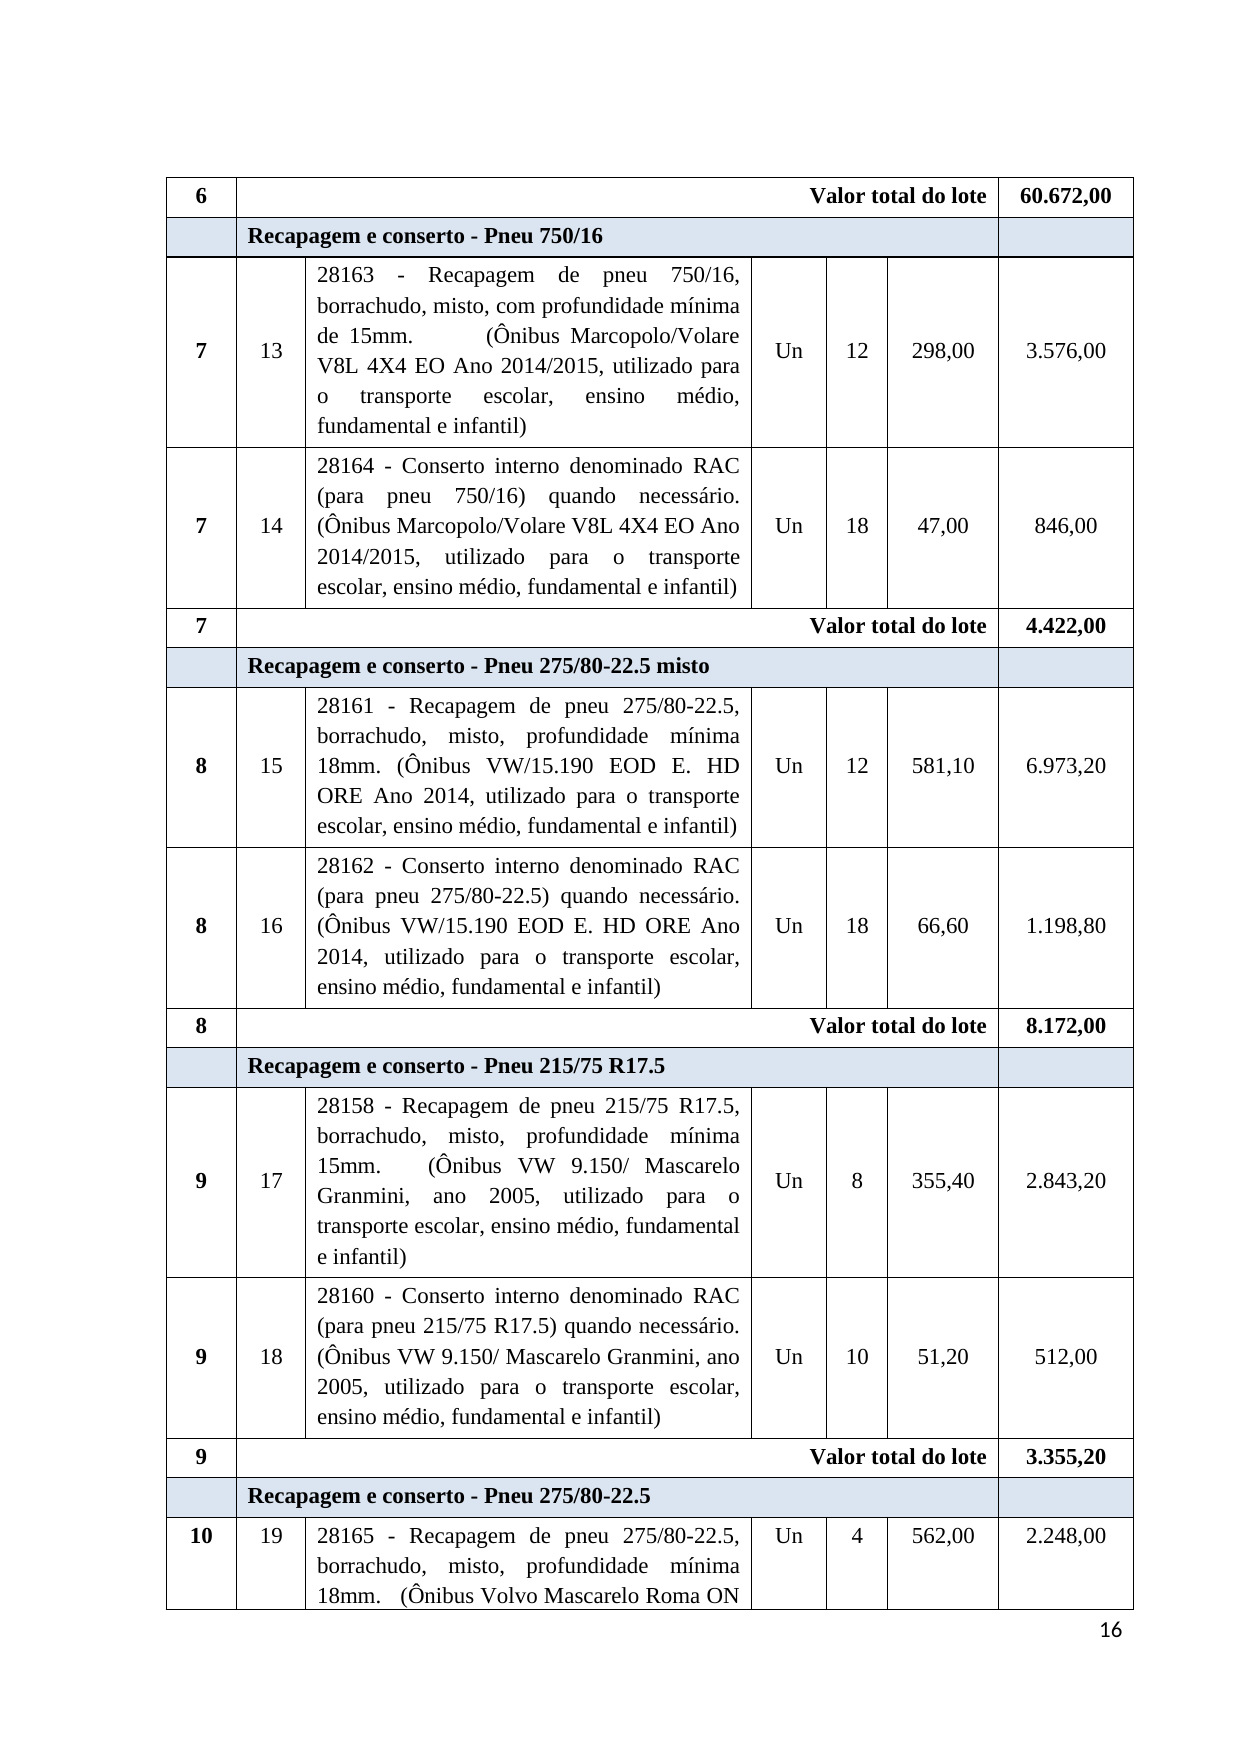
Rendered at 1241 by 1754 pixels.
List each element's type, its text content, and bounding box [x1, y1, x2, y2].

table_cell Un [752, 258, 826, 447]
table_cell 3.576,00 [999, 258, 1133, 447]
table_cell 13 [237, 258, 305, 447]
table_cell Un [752, 848, 826, 1007]
table_cell 2.843,20 [999, 1088, 1133, 1277]
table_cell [306, 1518, 751, 1609]
table_cell Un [752, 448, 826, 607]
table_cell 7 [167, 258, 236, 447]
table_cell 14 [237, 448, 305, 607]
table_cell 4.422,00 [999, 609, 1133, 647]
table_cell Un [752, 1088, 826, 1277]
table_cell 12 [827, 258, 887, 447]
table_cell 9 [167, 1439, 236, 1477]
table_cell 10 [167, 1518, 236, 1609]
table_cell [167, 1478, 236, 1517]
table_cell 2.248,00 [999, 1518, 1133, 1609]
table_cell 28158 - Recapagem de pneu 215/75 R17.5, borrachudo, misto, profundidade mínima 15mm. (Ônibus VW 9.150/ Mascarelo Granmini, ano 2005, utilizado para o transporte escolar, ensino médio, fundamental e infantil) [306, 1088, 751, 1277]
table_cell 846,00 [999, 448, 1133, 607]
table_cell [999, 1048, 1133, 1087]
table_cell 18 [827, 848, 887, 1007]
table_cell [167, 218, 236, 256]
table_cell 10 [827, 1278, 887, 1438]
table_cell 8.172,00 [999, 1009, 1133, 1047]
table_cell 298,00 [888, 258, 998, 447]
table_cell 28160 - Conserto interno denominado RAC (para pneu 215/75 R17.5) quando necessário. (Ônibus VW 9.150/ Mascarelo Granmini, ano 2005, utilizado para o transporte escolar, ensino médio, fundamental e infantil) [306, 1278, 751, 1438]
table_cell Valor total do lote [237, 1009, 998, 1047]
table_cell 7 [167, 448, 236, 607]
table_cell 8 [167, 848, 236, 1007]
table_cell 12 [827, 688, 887, 847]
table_cell 512,00 [999, 1278, 1133, 1438]
table_cell 28162 - Conserto interno denominado RAC (para pneu 275/80-22.5) quando necessário. (Ônibus VW/15.190 EOD E. HD ORE Ano 2014, utilizado para o transporte escolar, ensino médio, fundamental e infantil) [306, 848, 751, 1007]
table_cell 28164 - Conserto interno denominado RAC (para pneu 750/16) quando necessário. (Ônibus Marcopolo/Volare V8L 4X4 EO Ano 2014/2015, utilizado para o transporte escolar, ensino médio, fundamental e infantil) [306, 448, 751, 607]
table_cell Recapagem e conserto - Pneu 215/75 R17.5 [237, 1048, 998, 1087]
table_cell 60.672,00 [999, 178, 1133, 217]
table_cell 3.355,20 [999, 1439, 1133, 1477]
table_cell Recapagem e conserto - Pneu 275/80-22.5 misto [237, 648, 998, 687]
table_cell 562,00 [888, 1518, 998, 1609]
table_cell [167, 648, 236, 687]
table_cell [167, 1048, 236, 1087]
table_cell 8 [167, 1009, 236, 1047]
table_cell [999, 648, 1133, 687]
table_cell 51,20 [888, 1278, 998, 1438]
table_cell 15 [237, 688, 305, 847]
table_cell [999, 218, 1133, 256]
table_cell Valor total do lote [237, 1439, 998, 1477]
table_cell 18 [237, 1278, 305, 1438]
table_cell Un [752, 1278, 826, 1438]
table_cell 8 [167, 688, 236, 847]
table_cell 17 [237, 1088, 305, 1277]
table_cell 18 [827, 448, 887, 607]
table_cell 28161 - Recapagem de pneu 275/80-22.5, borrachudo, misto, profundidade mínima 18mm. (Ônibus VW/15.190 EOD E. HD ORE Ano 2014, utilizado para o transporte escolar, ensino médio, fundamental e infantil) [306, 688, 751, 847]
table_cell Valor total do lote [237, 178, 998, 217]
table_cell Valor total do lote [237, 609, 998, 647]
table_cell Recapagem e conserto - Pneu 275/80-22.5 [237, 1478, 998, 1517]
table_cell 8 [827, 1088, 887, 1277]
table_cell 47,00 [888, 448, 998, 607]
table_cell 1.198,80 [999, 848, 1133, 1007]
table_cell [999, 1478, 1133, 1517]
table_cell Un [752, 688, 826, 847]
table_cell 355,40 [888, 1088, 998, 1277]
table_cell 9 [167, 1088, 236, 1277]
table_cell Recapagem e conserto - Pneu 750/16 [237, 218, 998, 256]
table_cell 19 [237, 1518, 305, 1609]
table_cell 6.973,20 [999, 688, 1133, 847]
table_cell 6 [167, 178, 236, 217]
table_cell 16 [237, 848, 305, 1007]
table_cell 581,10 [888, 688, 998, 847]
table_cell 28163 - Recapagem de pneu 750/16, borrachudo, misto, com profundidade mínima de 15mm. (Ônibus Marcopolo/Volare V8L 4X4 EO Ano 2014/2015, utilizado para o transporte escolar, ensino médio, fundamental e infantil) [306, 258, 751, 447]
table_cell Un [752, 1518, 826, 1609]
table_cell 66,60 [888, 848, 998, 1007]
table_cell 4 [827, 1518, 887, 1609]
table_cell 7 [167, 609, 236, 647]
table_cell 9 [167, 1278, 236, 1438]
